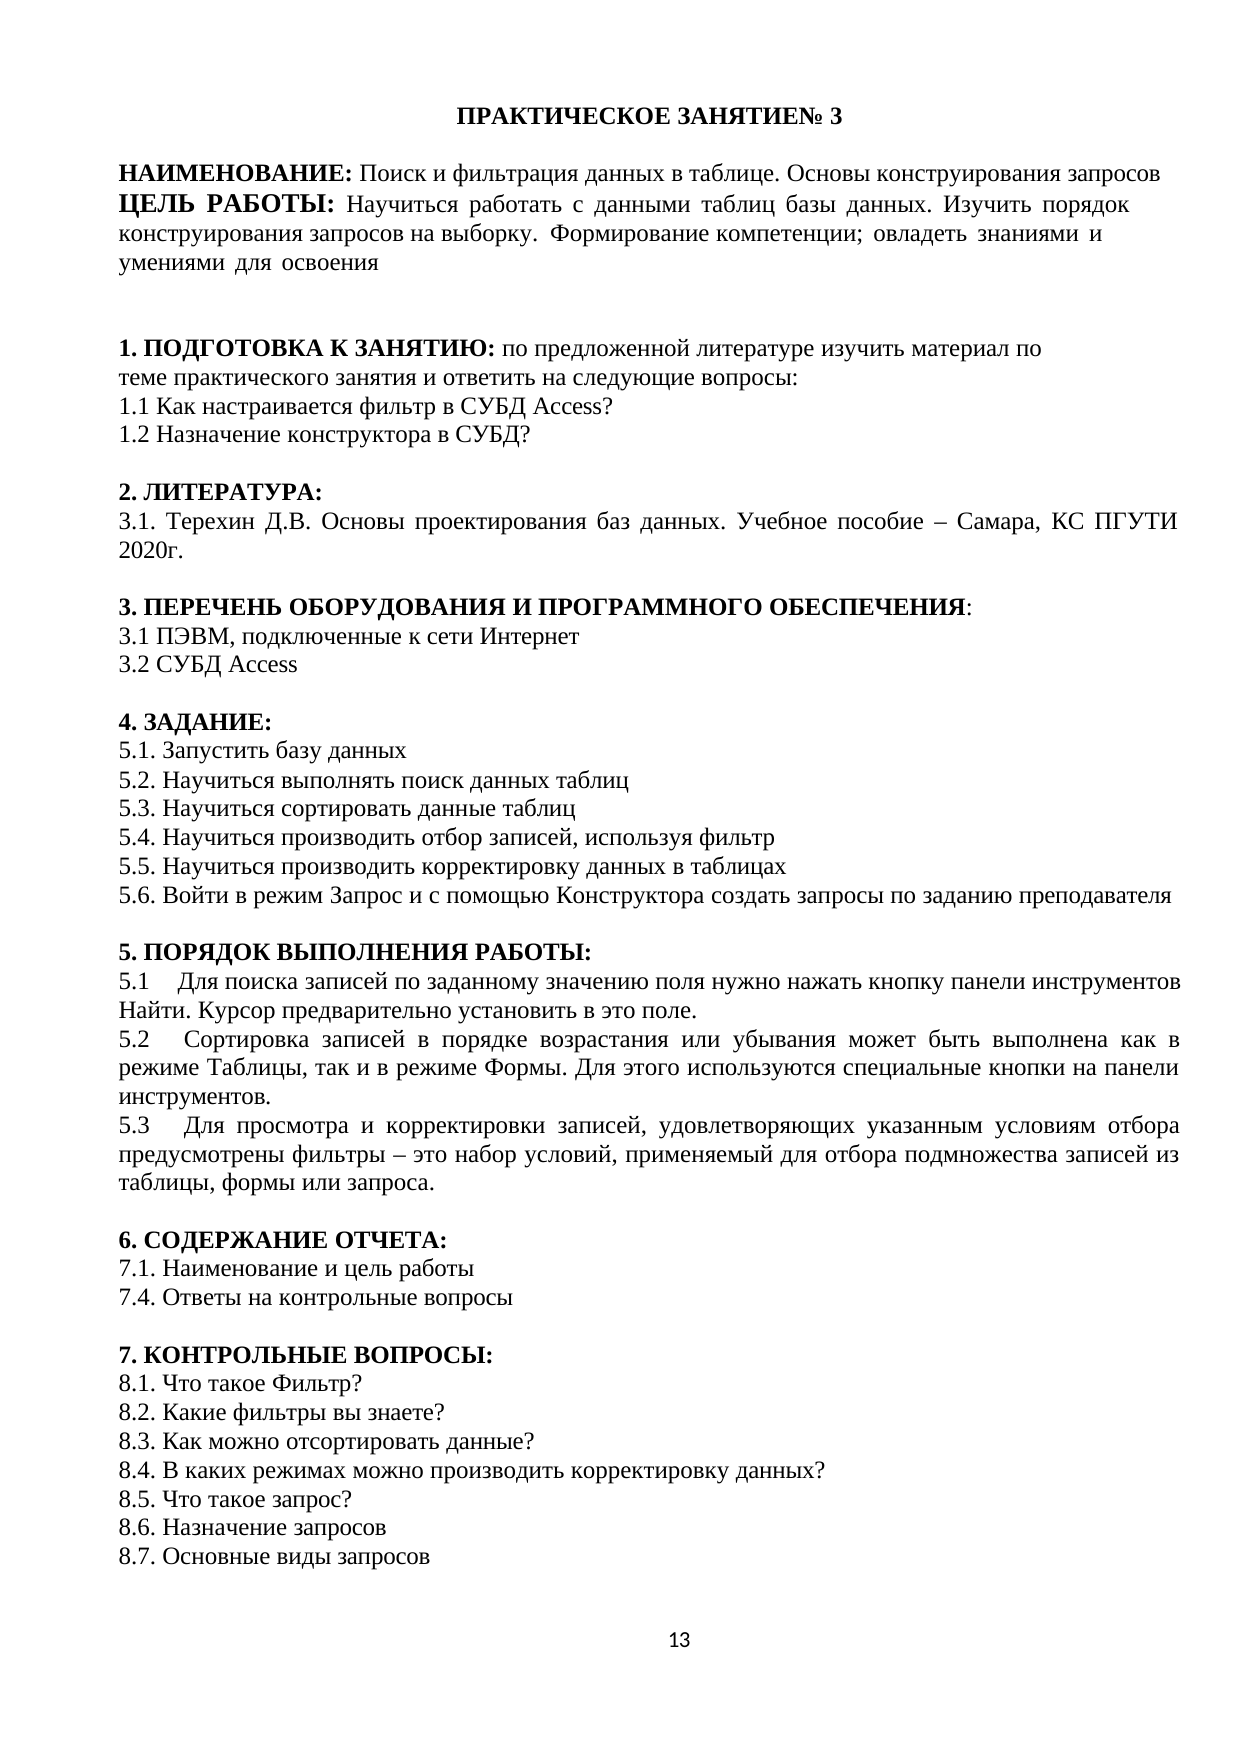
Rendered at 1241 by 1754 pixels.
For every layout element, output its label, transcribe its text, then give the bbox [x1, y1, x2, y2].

list В каких режимах можно производить корректировку данных? [118, 1455, 1196, 1484]
list Для просмотра и корректировки записей, удовлетворяющих указанным условиям отбора предусмотрены фильтры – это набор условий, применяемый для отбора подмножества записей из таблицы, формы или запроса. [118, 1110, 1181, 1196]
list Основные виды запросов [118, 1541, 1196, 1570]
list СУБД Access [118, 649, 1196, 678]
text ПРАКТИЧЕСКОЕ ЗАНЯТИЕ№ 3 [104, 101, 1196, 130]
list Войти в режим Запрос и с помощью Конструктора создать запросы по заданию преподавателя [118, 880, 1196, 908]
subtitle КОНТРОЛЬНЫЕ ВОПРОСЫ: [118, 1340, 1196, 1369]
list ПОДГОТОВКА К ЗАНЯТИЮ: по предложенной литературе изучить материал по теме практического занятия и ответить на следующие вопросы: [118, 333, 1097, 391]
text 7.4. Ответы на контрольные вопросы [118, 1282, 1196, 1311]
subtitle СОДЕРЖАНИЕ ОТЧЕТА: [118, 1225, 1196, 1254]
list Что такое запрос? [118, 1484, 1196, 1512]
list ПЭВМ, подключенные к сети Интернет [118, 621, 1196, 649]
list Сортировка записей в порядке возрастания или убывания может быть выполнена как в режиме Таблицы, так и в режиме Формы. Для этого используются специальные кнопки на панели инструментов. [118, 1024, 1181, 1110]
list Научиться производить отбор записей, используя фильтр [118, 822, 1196, 851]
list Что такое Фильтр? [118, 1369, 1196, 1397]
subtitle ЛИТЕРАТУРА: [118, 477, 1196, 506]
list Какие фильтры вы знаете? [118, 1397, 1196, 1426]
text 3.1. Терехин Д.В. Основы проектирования баз данных. Учебное пособие – Самара, КС ПГУТИ 2020г. [118, 506, 1196, 563]
text ЦЕЛЬ РАБОТЫ: Научиться работать с данными таблиц базы данных. Изучить порядок конструирования запросов на выборку. Формирование компетенции; овладеть знаниями и умениями для освоения [118, 187, 1196, 276]
list Назначение запросов [118, 1512, 1196, 1541]
list Назначение конструктора в СУБД? [118, 419, 1196, 448]
list Для поиска записей по заданному значению поля нужно нажать кнопку панели инструментов Найти. Курсор предварительно установить в это поле. [118, 966, 1181, 1024]
text 7.1. Наименование и цель работы [118, 1254, 1196, 1282]
list Запустить базу данных [118, 736, 1196, 765]
list Научиться сортировать данные таблиц [118, 793, 1196, 822]
list Научиться выполнять поиск данных таблиц [118, 765, 1196, 793]
subtitle ЗАДАНИЕ: [118, 708, 1196, 736]
subtitle ПОРЯДОК ВЫПОЛНЕНИЯ РАБОТЫ: [118, 938, 1196, 966]
list Как можно отсортировать данные? [118, 1426, 1196, 1455]
list Как настраивается фильтр в СУБД Access? [118, 391, 1196, 419]
subtitle ПЕРЕЧЕНЬ ОБОРУДОВАНИЯ И ПРОГРАММНОГО ОБЕСПЕЧЕНИЯ: [118, 592, 1196, 621]
text НАИМЕНОВАНИЕ: Поиск и фильтрация данных в таблице. Основы конструирования запросов [118, 158, 1196, 187]
list Научиться производить корректировку данных в таблицах [118, 851, 1196, 880]
